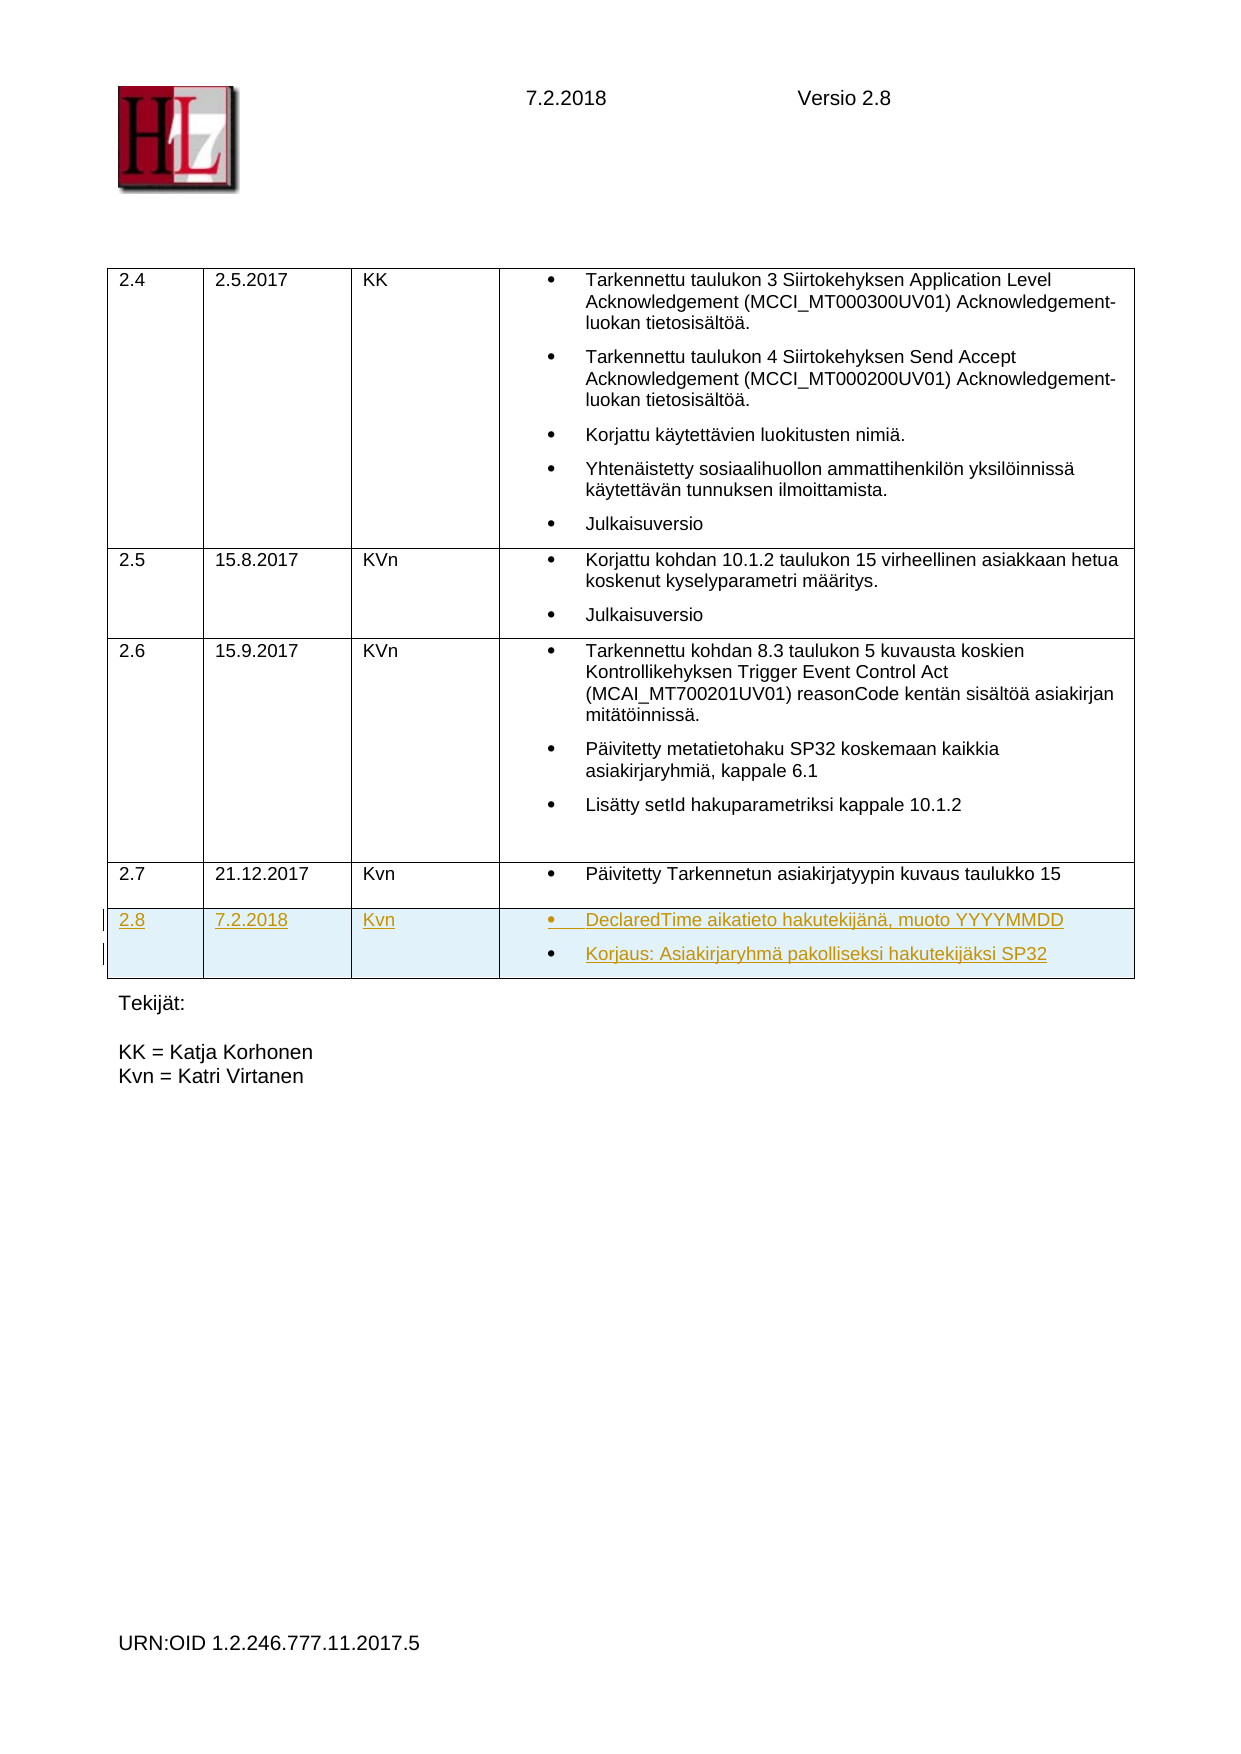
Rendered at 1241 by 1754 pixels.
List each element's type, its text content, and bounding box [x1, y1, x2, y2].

table_cell KK [352, 269, 499, 547]
table_cell Päivitetty Tarkennetun asiakirjatyypin kuvaus taulukko 15 [500, 863, 1134, 908]
table_cell 2.5 [108, 549, 203, 638]
table_cell 15.9.2017 [204, 639, 351, 862]
table_cell KVn [352, 639, 499, 862]
text KK = Katja Korhonen [118, 1040, 1122, 1064]
text Tekijät: [118, 991, 1122, 1015]
text Kvn = Katri Virtanen [118, 1064, 1122, 1088]
table_cell 2.5.2017 [204, 269, 351, 547]
table_cell Kvn [352, 863, 499, 908]
table_cell 2.7 [108, 863, 203, 908]
table_cell 21.12.2017 [204, 863, 351, 908]
table_cell KVn [352, 549, 499, 638]
picture [118, 86, 241, 194]
table_cell Korjattu kohdan 10.1.2 taulukon 15 virheellinen asiakkaan hetua koskenut kyselyparametri määritys. Julkaisuversio [500, 549, 1134, 638]
table_cell Tarkennettu taulukon 3 Siirtokehyksen Application Level Acknowledgement (MCCI_MT000300UV01) Acknowledgement-luokan tietosisältöä. Tarkennettu taulukon 4 Siirtokehyksen Send Accept Acknowledgement (MCCI_MT000200UV01) Acknowledgement-luokan tietosisältöä. Korjattu käytettävien luokitusten nimiä. Yhtenäistetty sosiaalihuollon ammattihenkilön yksilöinnissä käytettävän tunnuksen ilmoittamista. Julkaisuversio [500, 269, 1134, 547]
table_cell Tarkennettu kohdan 8.3 taulukon 5 kuvausta koskien Kontrollikehyksen Trigger Event Control Act (MCAI_MT700201UV01) reasonCode kentän sisältöä asiakirjan mitätöinnissä. Päivitetty metatietohaku SP32 koskemaan kaikkia asiakirjaryhmiä, kappale 6.1 Lisätty setId hakuparametriksi kappale 10.1.2 [500, 639, 1134, 862]
table_cell 15.8.2017 [204, 549, 351, 638]
table_cell 2.4 [108, 269, 203, 547]
table_cell 2.6 [108, 639, 203, 862]
